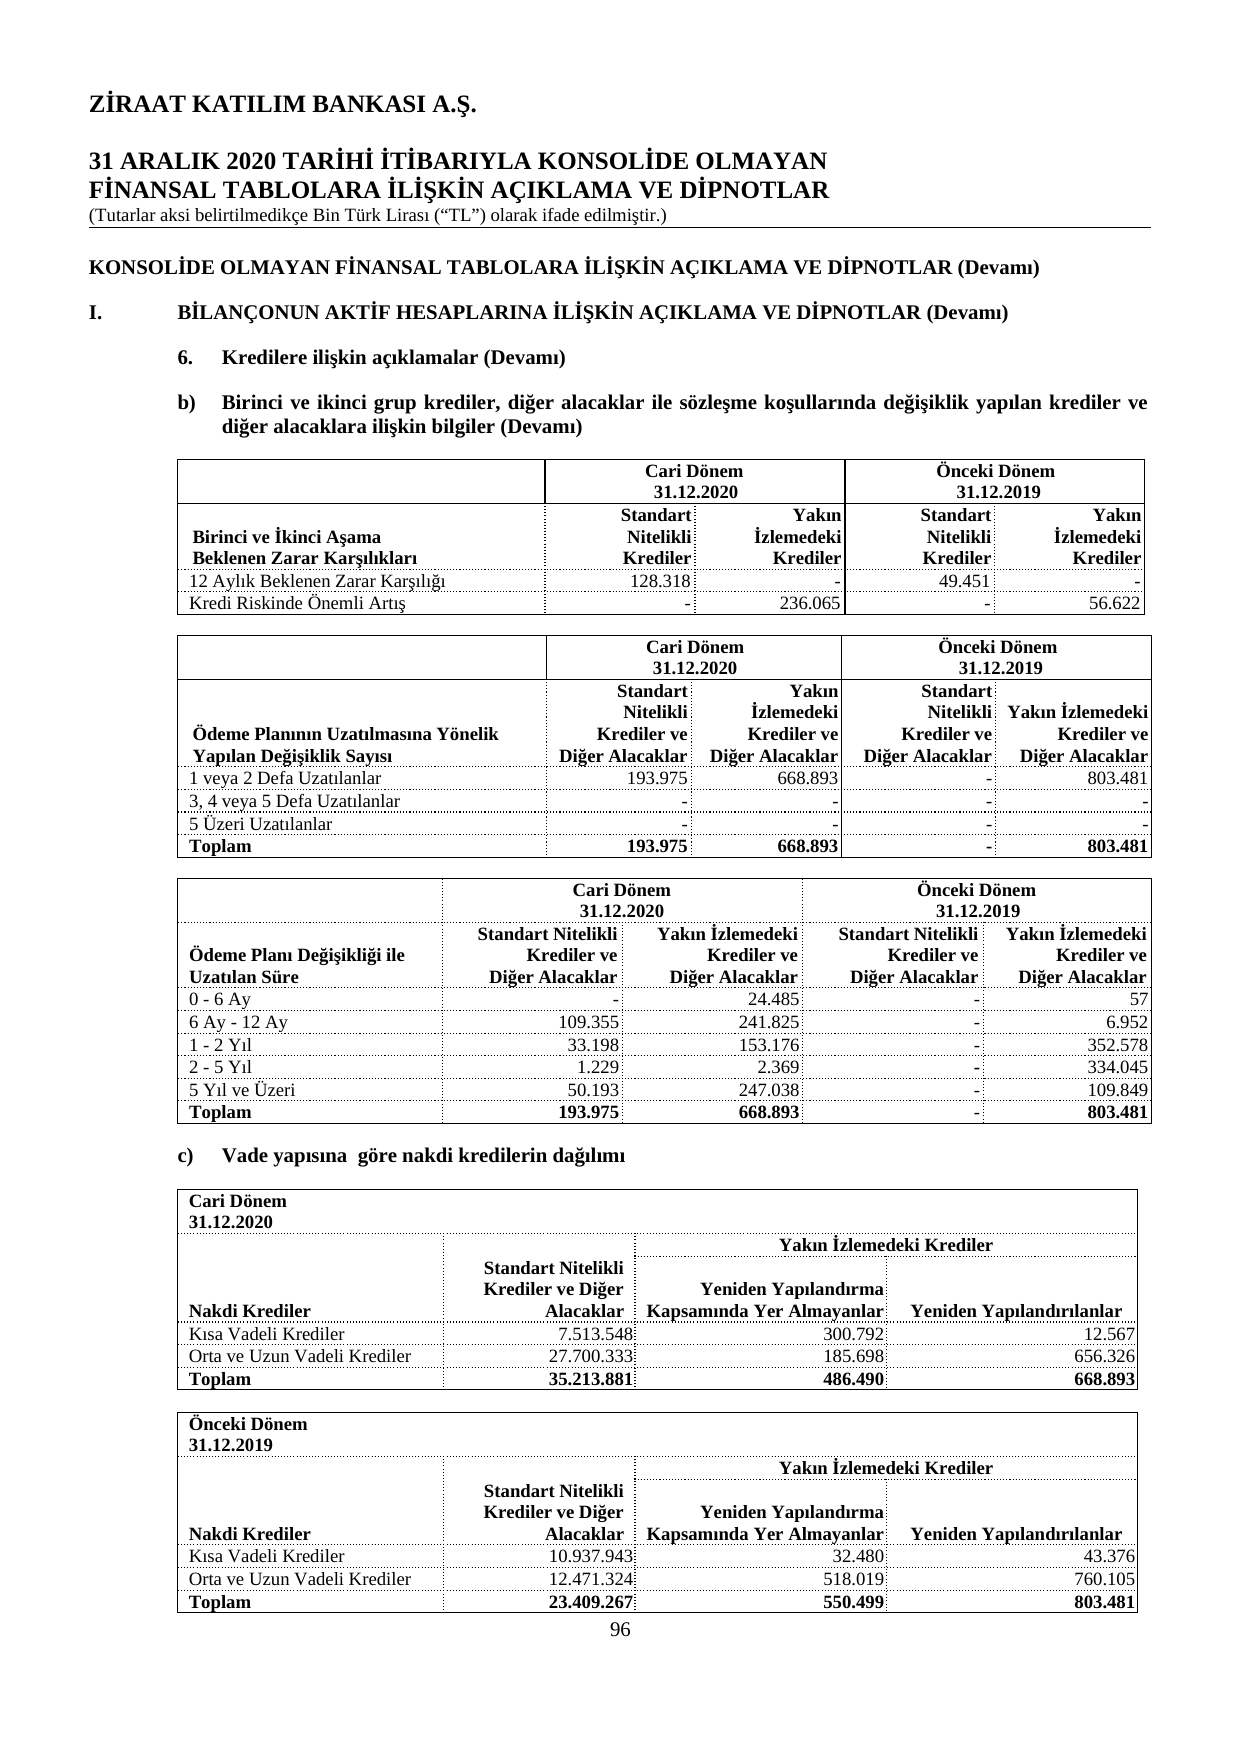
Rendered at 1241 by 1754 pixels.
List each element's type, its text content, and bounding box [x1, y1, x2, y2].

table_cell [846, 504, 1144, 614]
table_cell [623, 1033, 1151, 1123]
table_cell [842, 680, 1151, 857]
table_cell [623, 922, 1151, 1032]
text KONSOLİDE OLMAYAN FİNANSAL TABLOLARA İLİŞKİN AÇIKLAMA VE DİPNOTLAR (Devamı) [89, 255, 1170, 279]
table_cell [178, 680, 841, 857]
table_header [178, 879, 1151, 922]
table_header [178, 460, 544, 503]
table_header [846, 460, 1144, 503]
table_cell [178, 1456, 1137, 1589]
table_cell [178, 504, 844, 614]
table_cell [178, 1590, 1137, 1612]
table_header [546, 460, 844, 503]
text I. BİLANÇONUN AKTİF HESAPLARINA İLİŞKİN AÇIKLAMA VE DİPNOTLAR (Devamı) [89, 300, 1152, 324]
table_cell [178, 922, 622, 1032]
list Kredilere ilişkin açıklamalar (Devamı) [177, 346, 1152, 369]
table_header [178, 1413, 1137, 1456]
list Vade yapısına göre nakdi kredilerin dağılımı [177, 1144, 1150, 1167]
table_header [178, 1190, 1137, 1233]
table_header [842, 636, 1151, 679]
list Birinci ve ikinci grup krediler, diğer alacaklar ile sözleşme koşullarında değişiklik yapılan krediler ve diğer alacaklara ilişkin bilgiler (Devamı) [177, 391, 1150, 438]
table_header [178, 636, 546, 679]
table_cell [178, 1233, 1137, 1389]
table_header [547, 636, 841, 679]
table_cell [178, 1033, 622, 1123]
